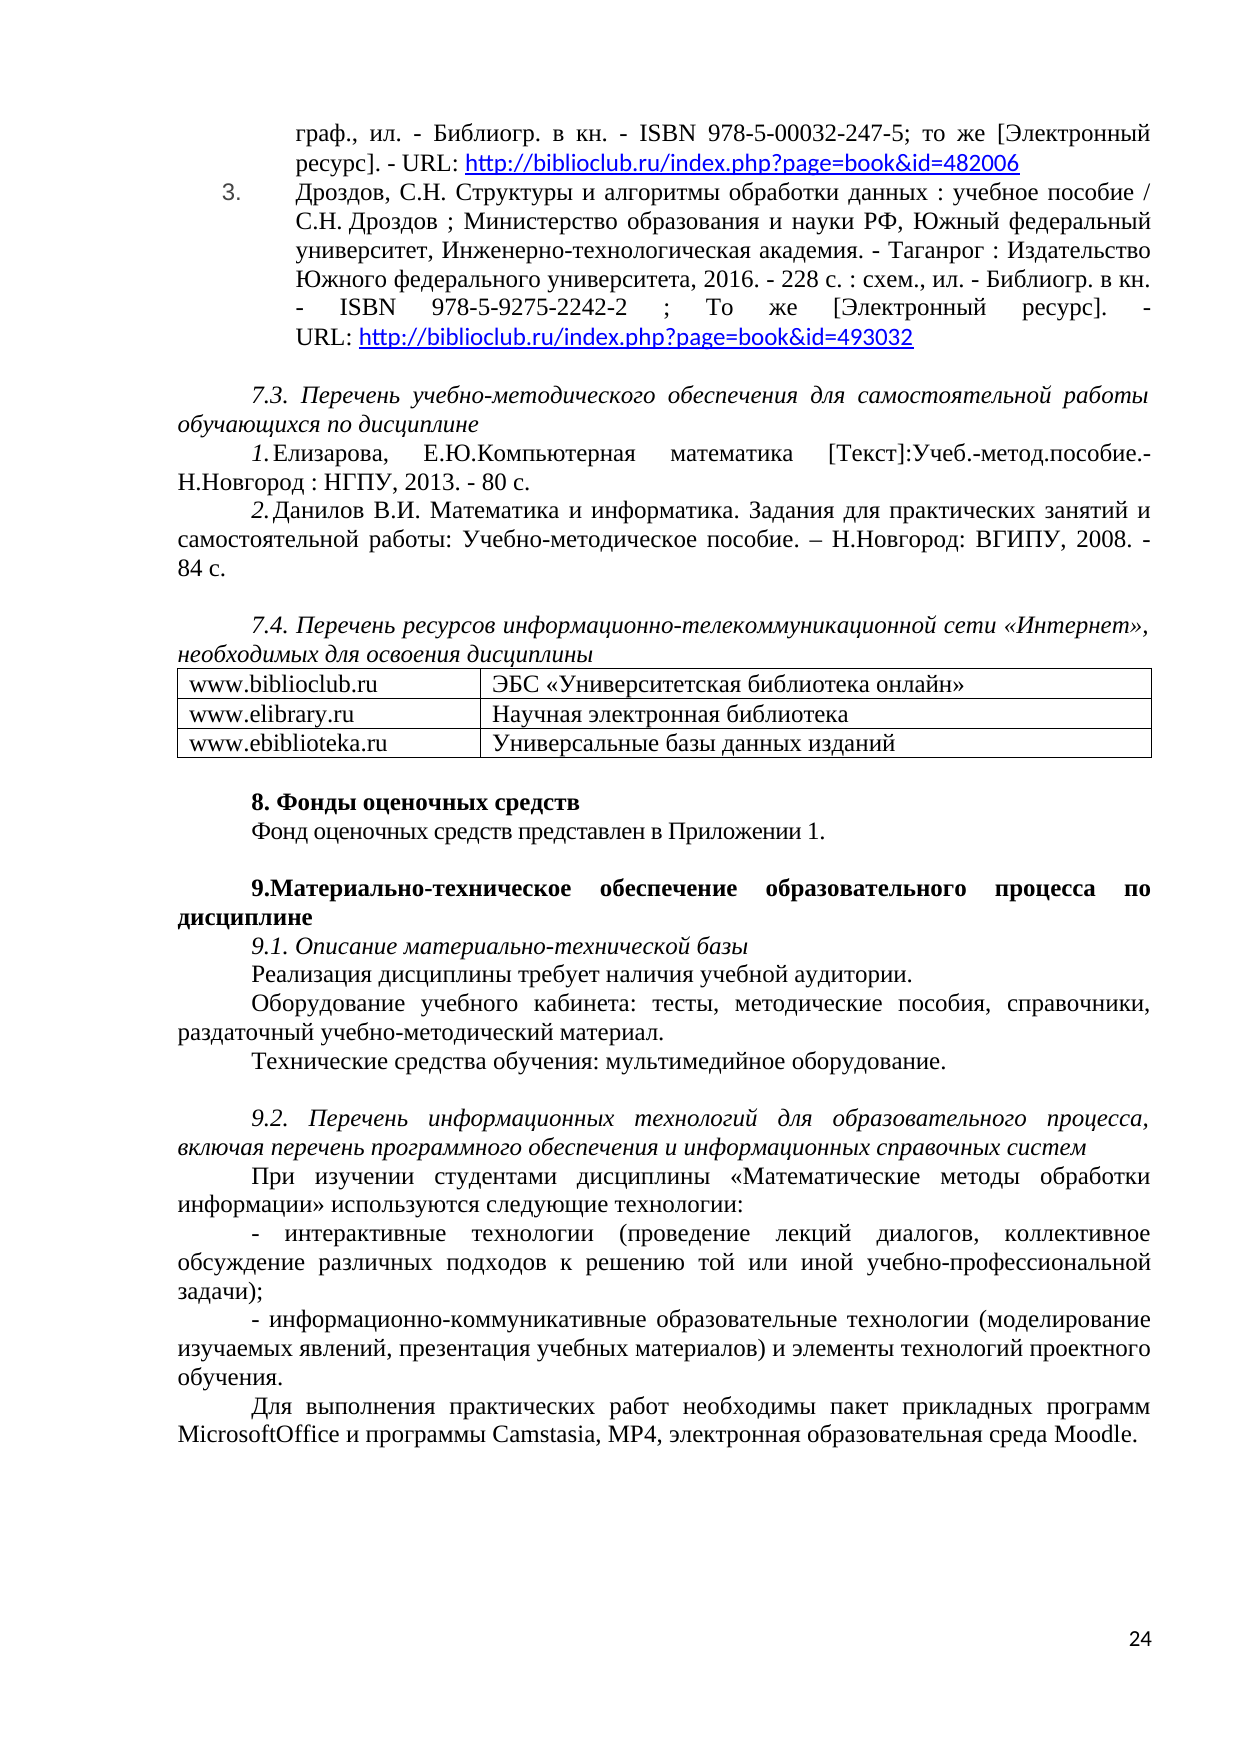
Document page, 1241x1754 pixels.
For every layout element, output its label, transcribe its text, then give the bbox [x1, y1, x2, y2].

table_cell www.elibrary.ru [178, 699, 480, 727]
text Технические средства обучения: мультимедийное оборудование. [177, 1046, 1152, 1074]
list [222, 118, 1152, 177]
table_cell Научная электронная библиотека [481, 699, 1151, 727]
text 9.Материально-техническое обеспечение образовательного процесса по дисциплине [177, 873, 1152, 931]
text - информационно-коммуникативные образовательные технологии (моделирование изучаемых явлений, презентация учебных материалов) и элементы технологий проектного обучения. [177, 1304, 1152, 1391]
list Данилов В.И. Математика и информатика. Задания для практических занятий и самостоятельной работы: Учебно-методическое пособие. – Н.Новгород: ВГИПУ, 2008. - 84 с. [177, 495, 1152, 582]
text 9.2. Перечень информационных технологий для образовательного процесса, включая перечень программного обеспечения и информационных справочных систем [177, 1103, 1152, 1161]
table_header ЭБС «Университетская библиотека онлайн» [481, 669, 1151, 698]
text - интерактивные технологии (проведение лекций диалогов, коллективное обсуждение различных подходов к решению той или иной учебно-профессиональной задачи); [177, 1218, 1152, 1304]
text 9.1. Описание материально-технической базы [177, 931, 1152, 959]
text 7.3. Перечень учебно-методического обеспечения для самостоятельной работы обучающихся по дисциплине [177, 380, 1152, 438]
text Оборудование учебного кабинета: тесты, методические пособия, справочники, раздаточный учебно-методический материал. [177, 988, 1152, 1046]
list Дроздов, С.Н. Структуры и алгоритмы обработки данных : учебное пособие / С.Н. Дроздов ; Министерство образования и науки РФ, Южный федеральный университет, Инженерно-технологическая академия. - Таганрог : Издательство Южного федерального университета, 2016. - 228 с. : схем., ил. - Библиогр. в кн. - ISBN 978-5-9275-2242-2 ; То же [Электронный ресурс]. - URL: http://biblioclub.ru/index.php?page=book&id=493032 [222, 177, 1152, 352]
text При изучении студентами дисциплины «Математические методы обработки информации» используются следующие технологии: [177, 1161, 1152, 1218]
text Реализация дисциплины требует наличия учебной аудитории. [177, 959, 1152, 988]
text 8. Фонды оценочных средств [177, 787, 1152, 816]
table_cell www.ebiblioteka.ru [178, 729, 480, 757]
text Фонд оценочных средств представлен в Приложении 1. [177, 816, 1152, 844]
list Елизарова, Е.Ю.Компьютерная математика [Текст]:Учеб.-метод.пособие.- Н.Новгород : НГПУ, 2013. - 80 с. [177, 438, 1152, 495]
text 7.4. Перечень ресурсов информационно-телекоммуникационной сети «Интернет», необходимых для освоения дисциплины [177, 610, 1152, 668]
table_cell Универсальные базы данных изданий [481, 729, 1151, 757]
text Для выполнения практических работ необходимы пакет прикладных программ MicrosoftOffice и программы Сamstasia, MP4, электронная образовательная среда Moodle. [177, 1391, 1152, 1448]
table_header www.biblioclub.ru [178, 669, 480, 698]
